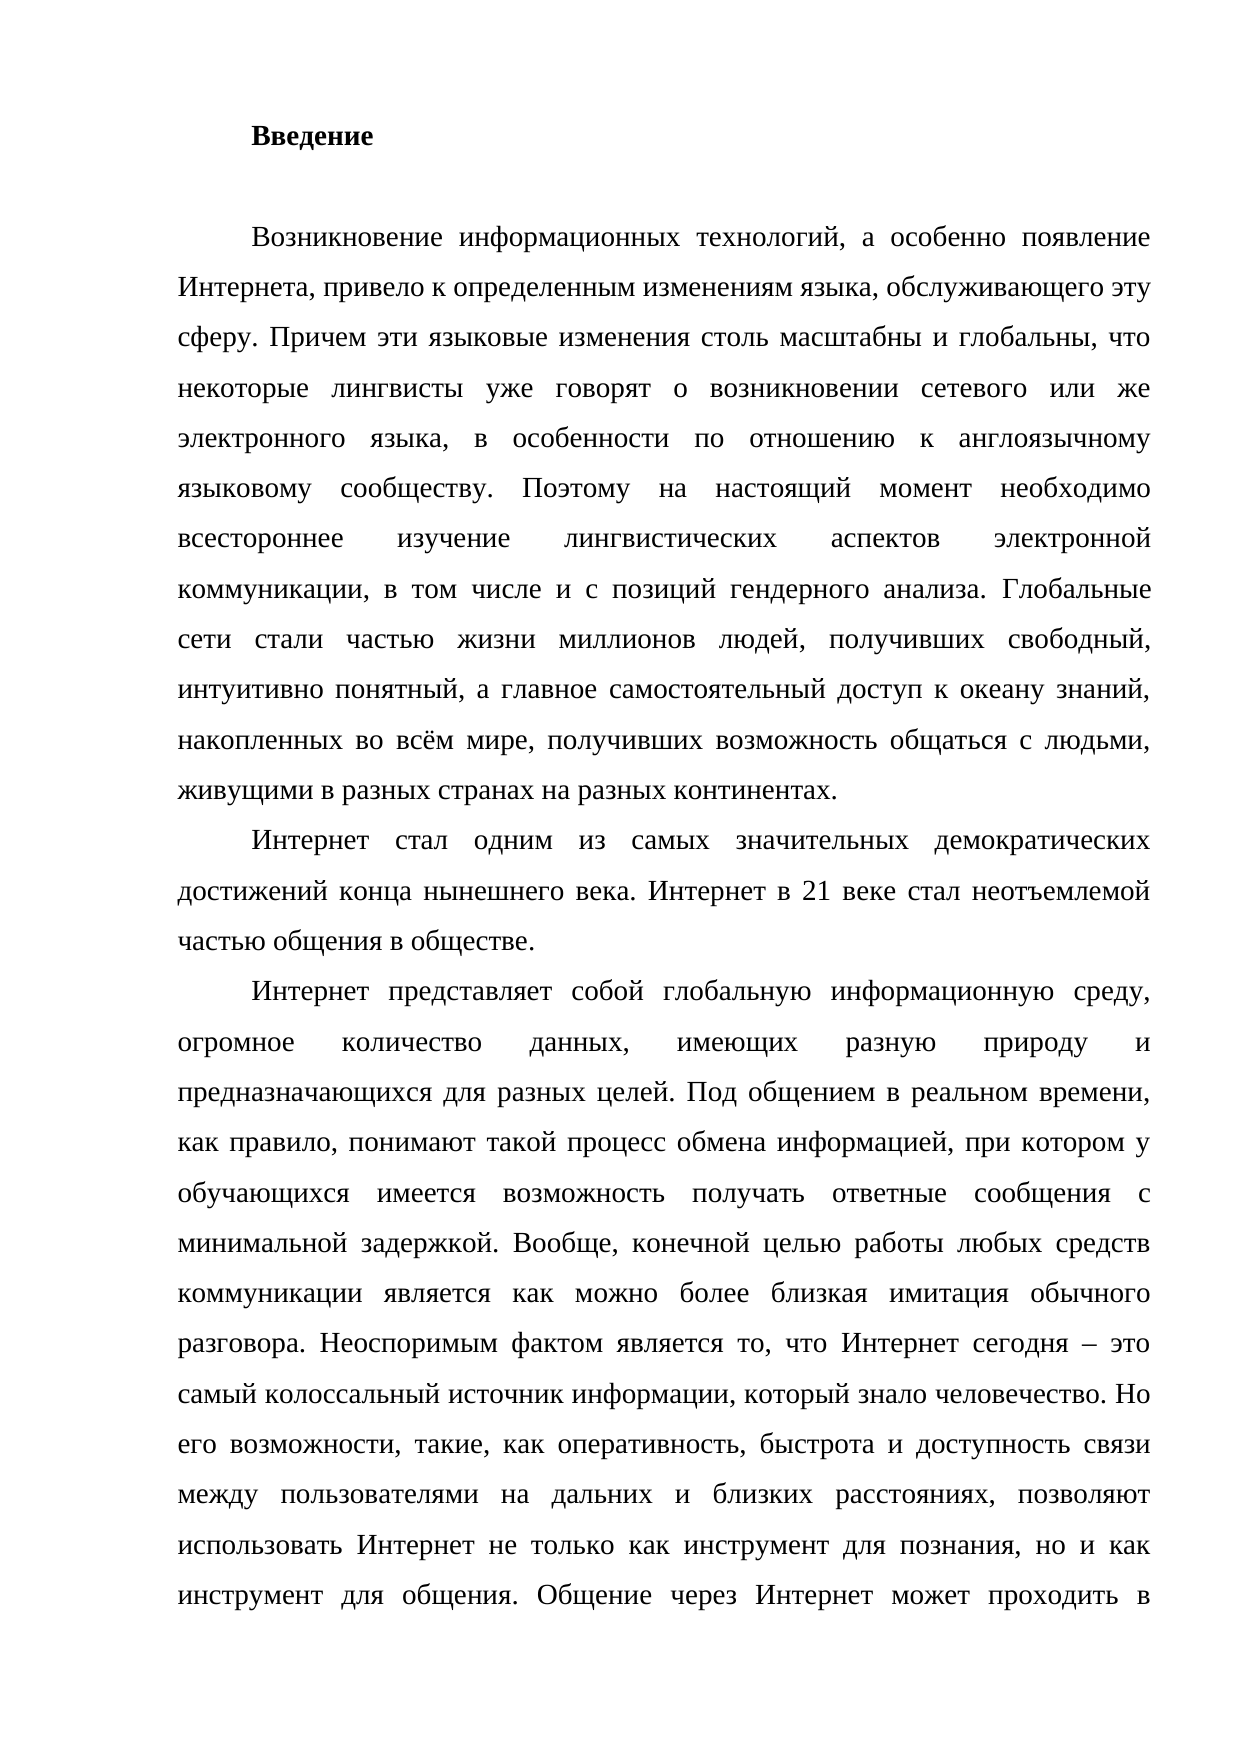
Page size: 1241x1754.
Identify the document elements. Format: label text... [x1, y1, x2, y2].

text Введение [177, 118, 1152, 152]
text Интернет стал одним из самых значительных демократических достижений конца нынешнего века. Интернет в 21 веке стал неотъемлемой частью общения в обществе. [177, 822, 1152, 957]
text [177, 973, 1152, 1611]
text Возникновение информационных технологий, а особенно появление Интернета, привело к определенным изменениям языка, обслуживающего эту сферу. Причем эти языковые изменения столь масштабны и глобальны, что некоторые лингвисты уже говорят о возникновении сетевого или же электронного языка, в особенности по отношению к англоязычному языковому сообществу. Поэтому на настоящий момент необходимо всестороннее изучение лингвистических аспектов электронной коммуникации, в том числе и с позиций гендерного анализа. Глобальные сети стали частью жизни миллионов людей, получивших свободный, интуитивно понятный, а главное самостоятельный доступ к океану знаний, накопленных во всём мире, получивших возможность общаться с людьми, живущими в разных странах на разных континентах. [177, 219, 1152, 806]
